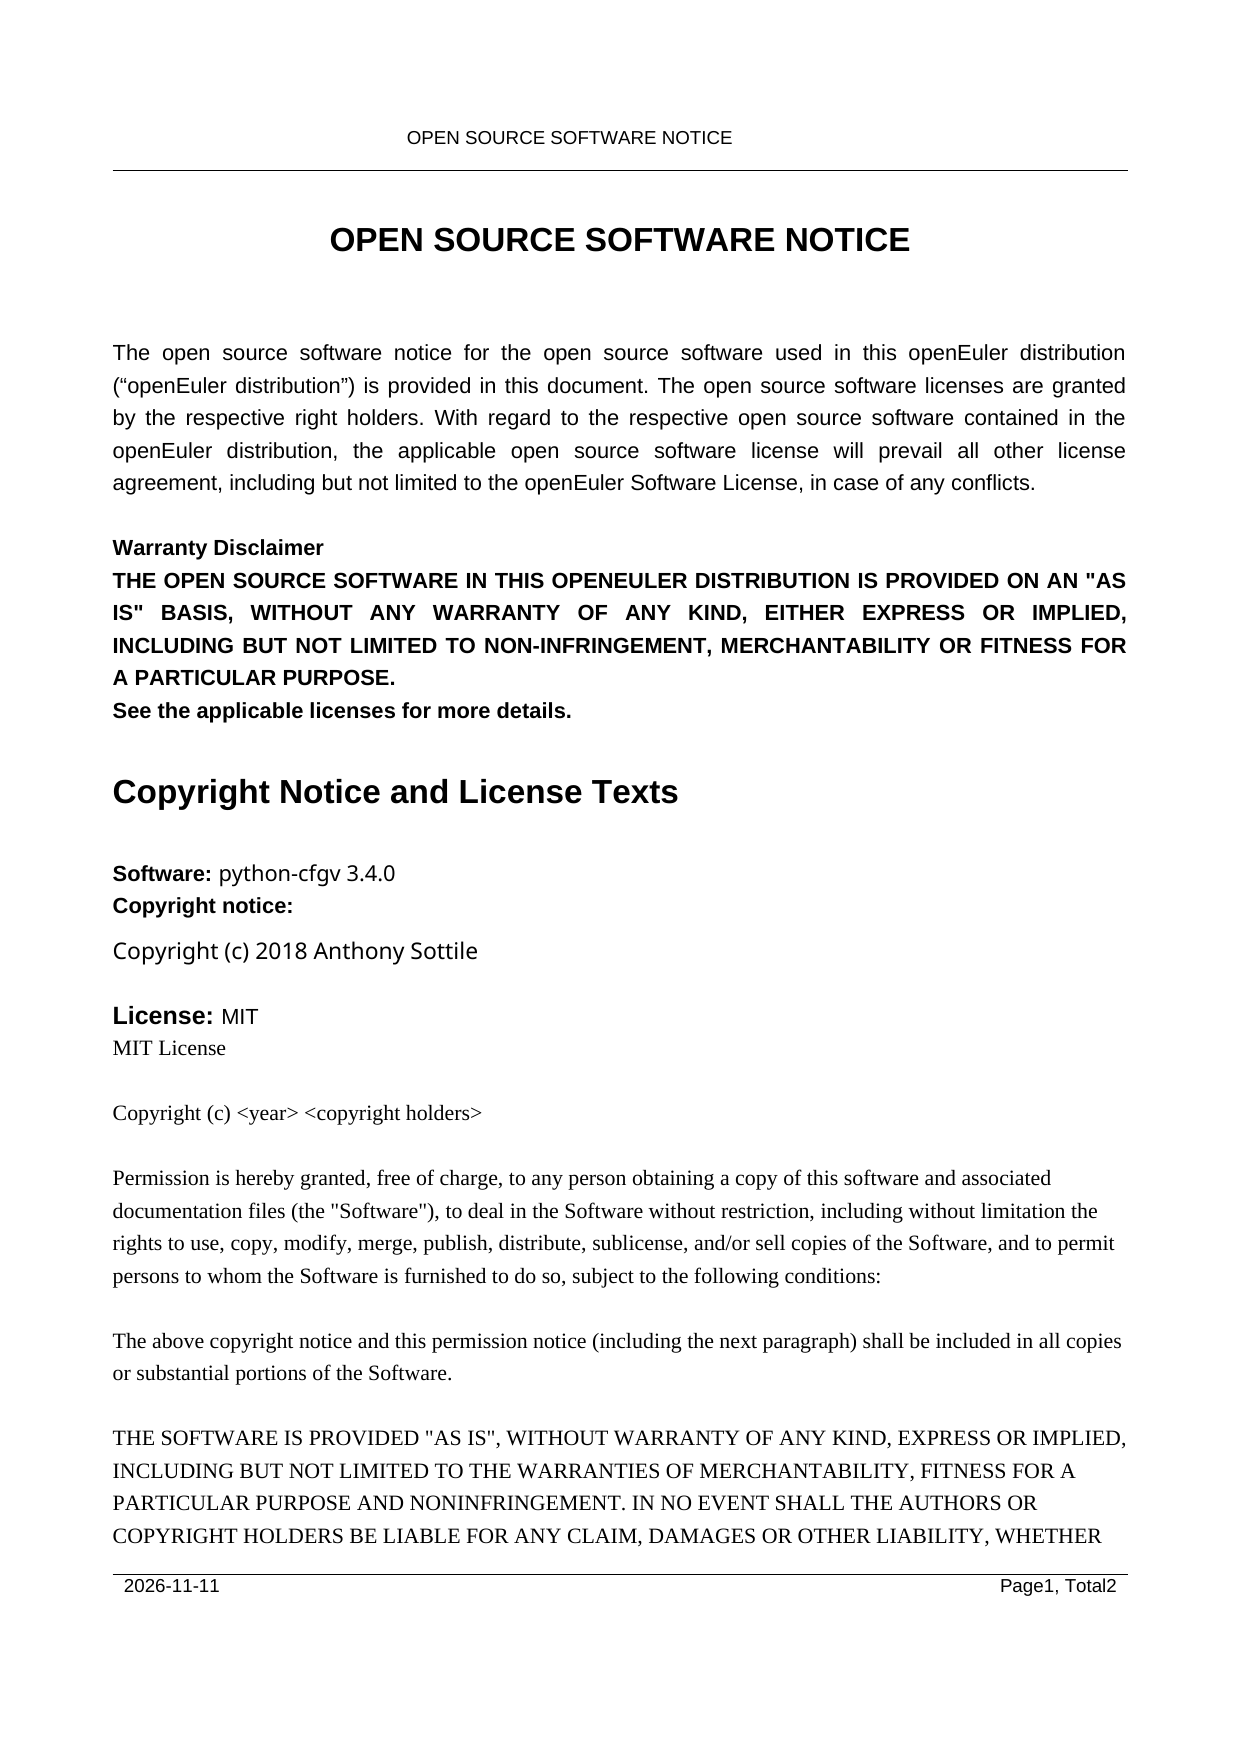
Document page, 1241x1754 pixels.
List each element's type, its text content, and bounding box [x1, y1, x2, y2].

text Copyright (c) 2018 Anthony Sottile [112, 934, 1128, 999]
text Copyright notice: [112, 889, 1128, 921]
text The open source software notice for the open source software used in this openEuler distribution (“openEuler distribution”) is provided in this document. The open source software licenses are granted by the respective right holders. With regard to the respective open source software contained in the openEuler distribution, the applicable open source software license will prevail all other license agreement, including but not limited to the openEuler Software License, in case of any conflicts. [112, 336, 1128, 499]
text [112, 1031, 1128, 1551]
text OPEN SOURCE SOFTWARE NOTICE [112, 206, 1128, 271]
text Warranty Disclaimer [112, 531, 1128, 564]
text Copyright Notice and License Texts [112, 759, 1128, 824]
text License: MIT [112, 999, 1128, 1031]
title Software: python-cfgv 3.4.0 [112, 856, 1128, 889]
text THE OPEN SOURCE SOFTWARE IN THIS OPENEULER DISTRIBUTION IS PROVIDED ON AN "AS IS" BASIS, WITHOUT ANY WARRANTY OF ANY KIND, EITHER EXPRESS OR IMPLIED, INCLUDING BUT NOT LIMITED TO NON-INFRINGEMENT, MERCHANTABILITY OR FITNESS FOR A PARTICULAR PURPOSE. See the applicable licenses for more details. [112, 564, 1128, 726]
